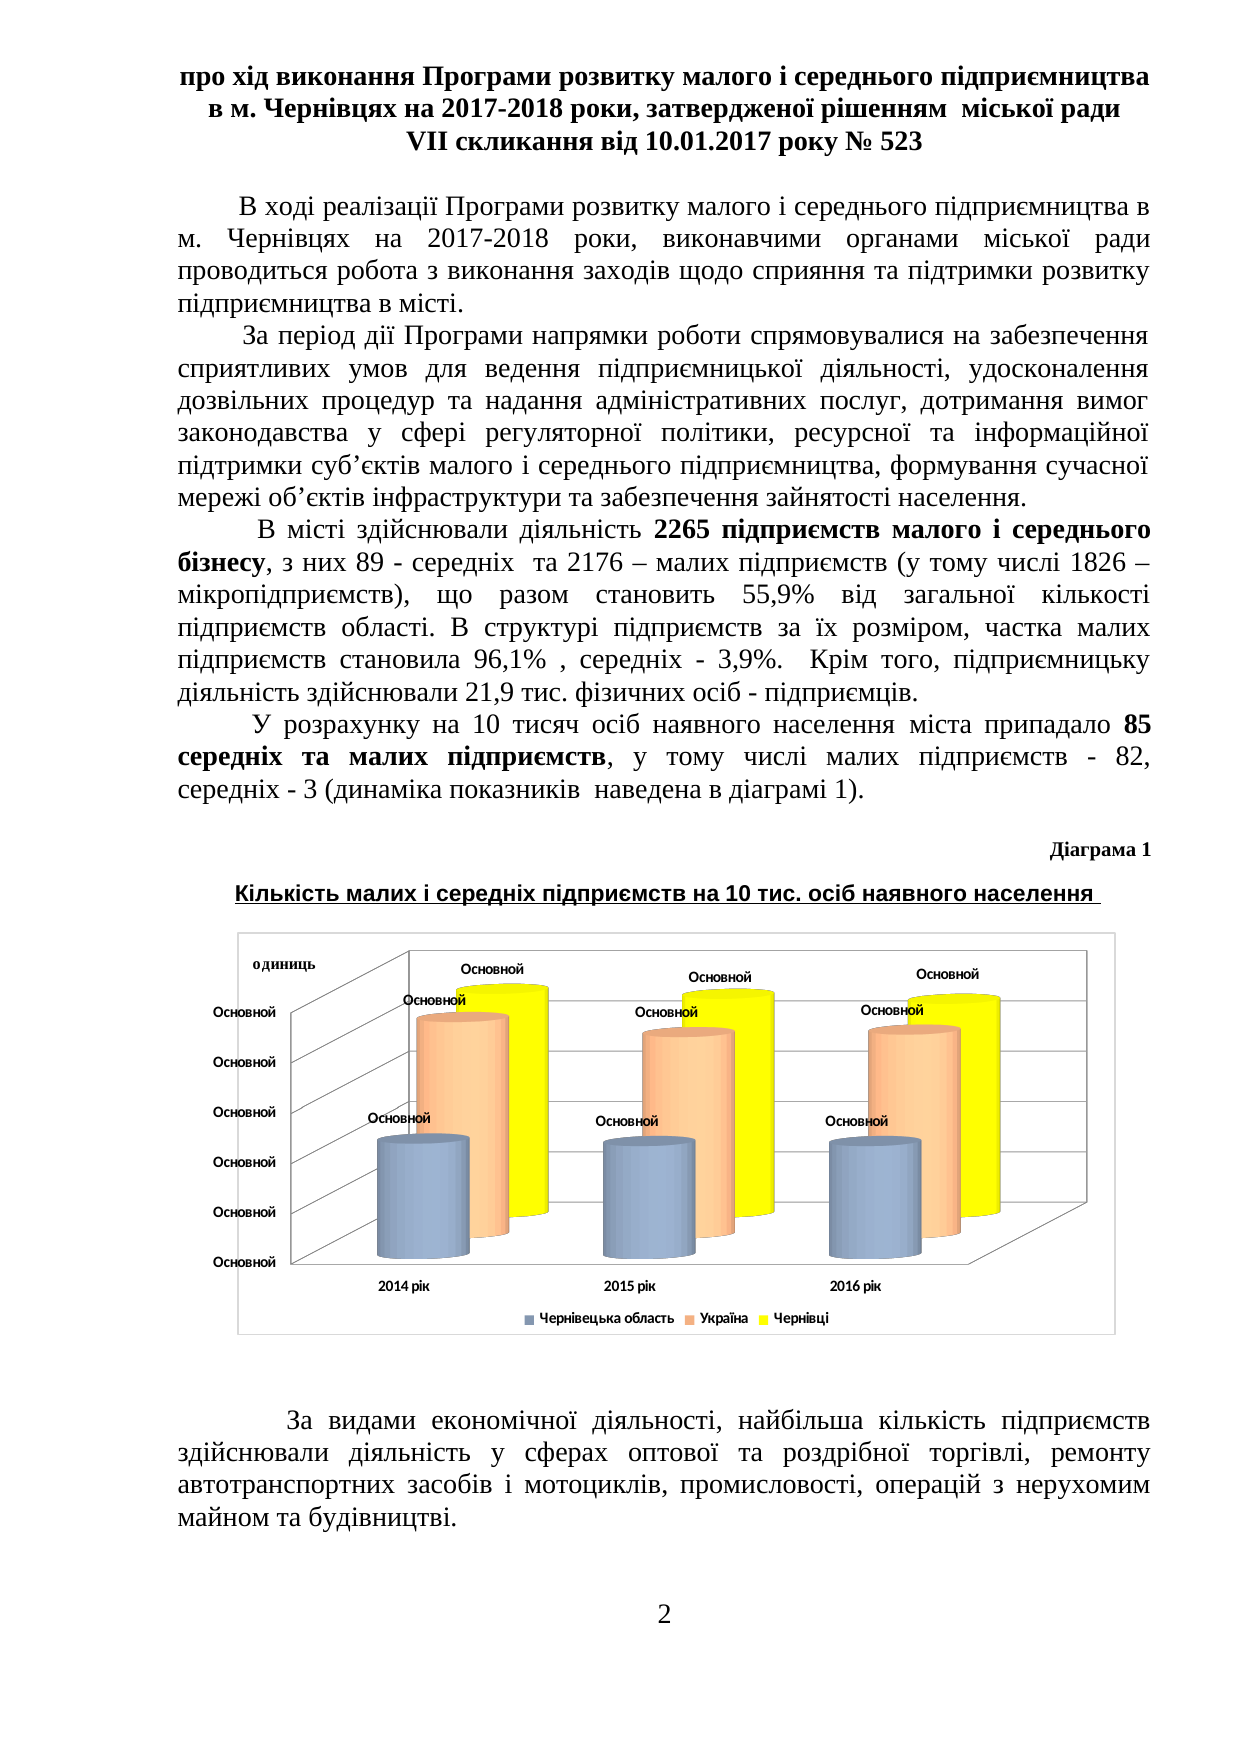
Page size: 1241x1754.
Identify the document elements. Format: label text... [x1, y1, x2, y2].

text Кількість малих і середніх підприємств на 10 тис. осіб наявного населення [177, 880, 1152, 906]
text За період дії Програми напрямки роботи спрямовувалися на забезпечення сприятливих умов для ведення підприємницької діяльності, удосконалення дозвільних процедур та надання адміністративних послуг, дотримання вимог законодавства у сфері регуляторної політики, ресурсної та інформаційної підтримки суб’єктів малого і середнього підприємництва, формування сучасної мережі об’єктів інфраструктури та забезпечення зайнятості населення. [177, 318, 1150, 513]
text про хід виконання Програми розвитку малого і середнього підприємництва в м. Чернівцях на 2017-2018 роки, затвердженої рішенням міської ради VІІ скликання від 10.01.2017 року № 523 [177, 59, 1152, 156]
text В місті здійснювали діяльність 2265 підприємств малого і середнього бізнесу, з них 89 - середніх та 2176 – малих підприємств (у тому числі 1826 – мікропідприємств), що разом становить 55,9% від загальної кількості підприємств області. В структурі підприємств за їх розміром, частка малих підприємств становила 96,1% , середніх - 3,9%. Крім того, підприємницьку діяльність здійснювали 21,9 тис. фізичних осіб - підприємців. [177, 513, 1152, 707]
text Діаграма 1 [177, 837, 1152, 861]
text У розрахунку на 10 тисяч осіб наявного населення міста припадало 85 середніх та малих підприємств, у тому числі малих підприємств - 82, середніх - 3 (динаміка показників наведена в діаграмі 1). [177, 707, 1152, 804]
text 2 [177, 1597, 1152, 1629]
text В ході реалізації Програми розвитку малого і середнього підприємництва в м. Чернівцях на 2017-2018 роки, виконавчими органами міської ради проводиться робота з виконання заходів щодо сприяння та підтримки розвитку підприємництва в місті. [177, 189, 1152, 318]
text За видами економічної діяльності, найбільша кількість підприємств здійснювали діяльність у сферах оптової та роздрібної торгівлі, ремонту автотранспортних засобів і мотоциклів, промисловості, операцій з нерухомим майном та будівництві. [177, 1403, 1152, 1532]
